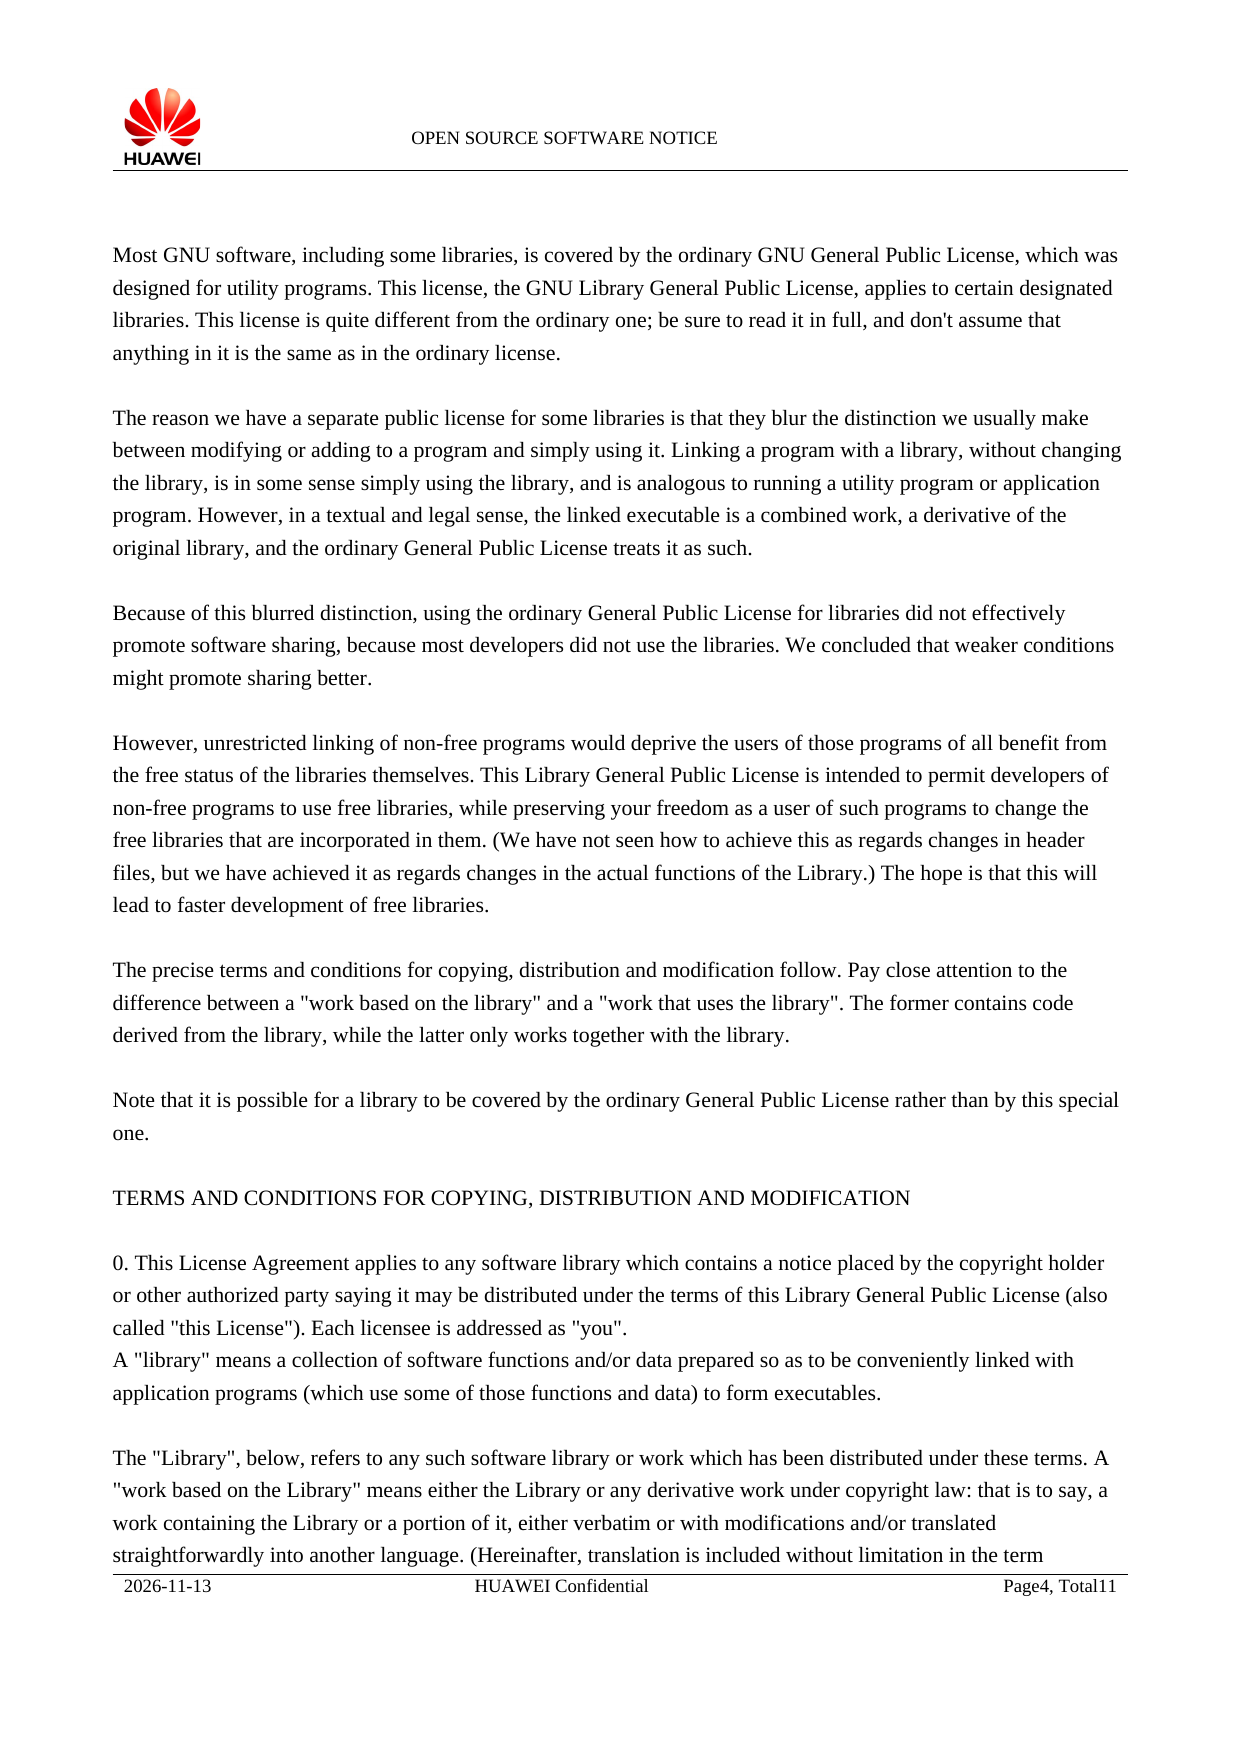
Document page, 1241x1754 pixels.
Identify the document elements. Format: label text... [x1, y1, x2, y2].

picture [124, 88, 201, 165]
